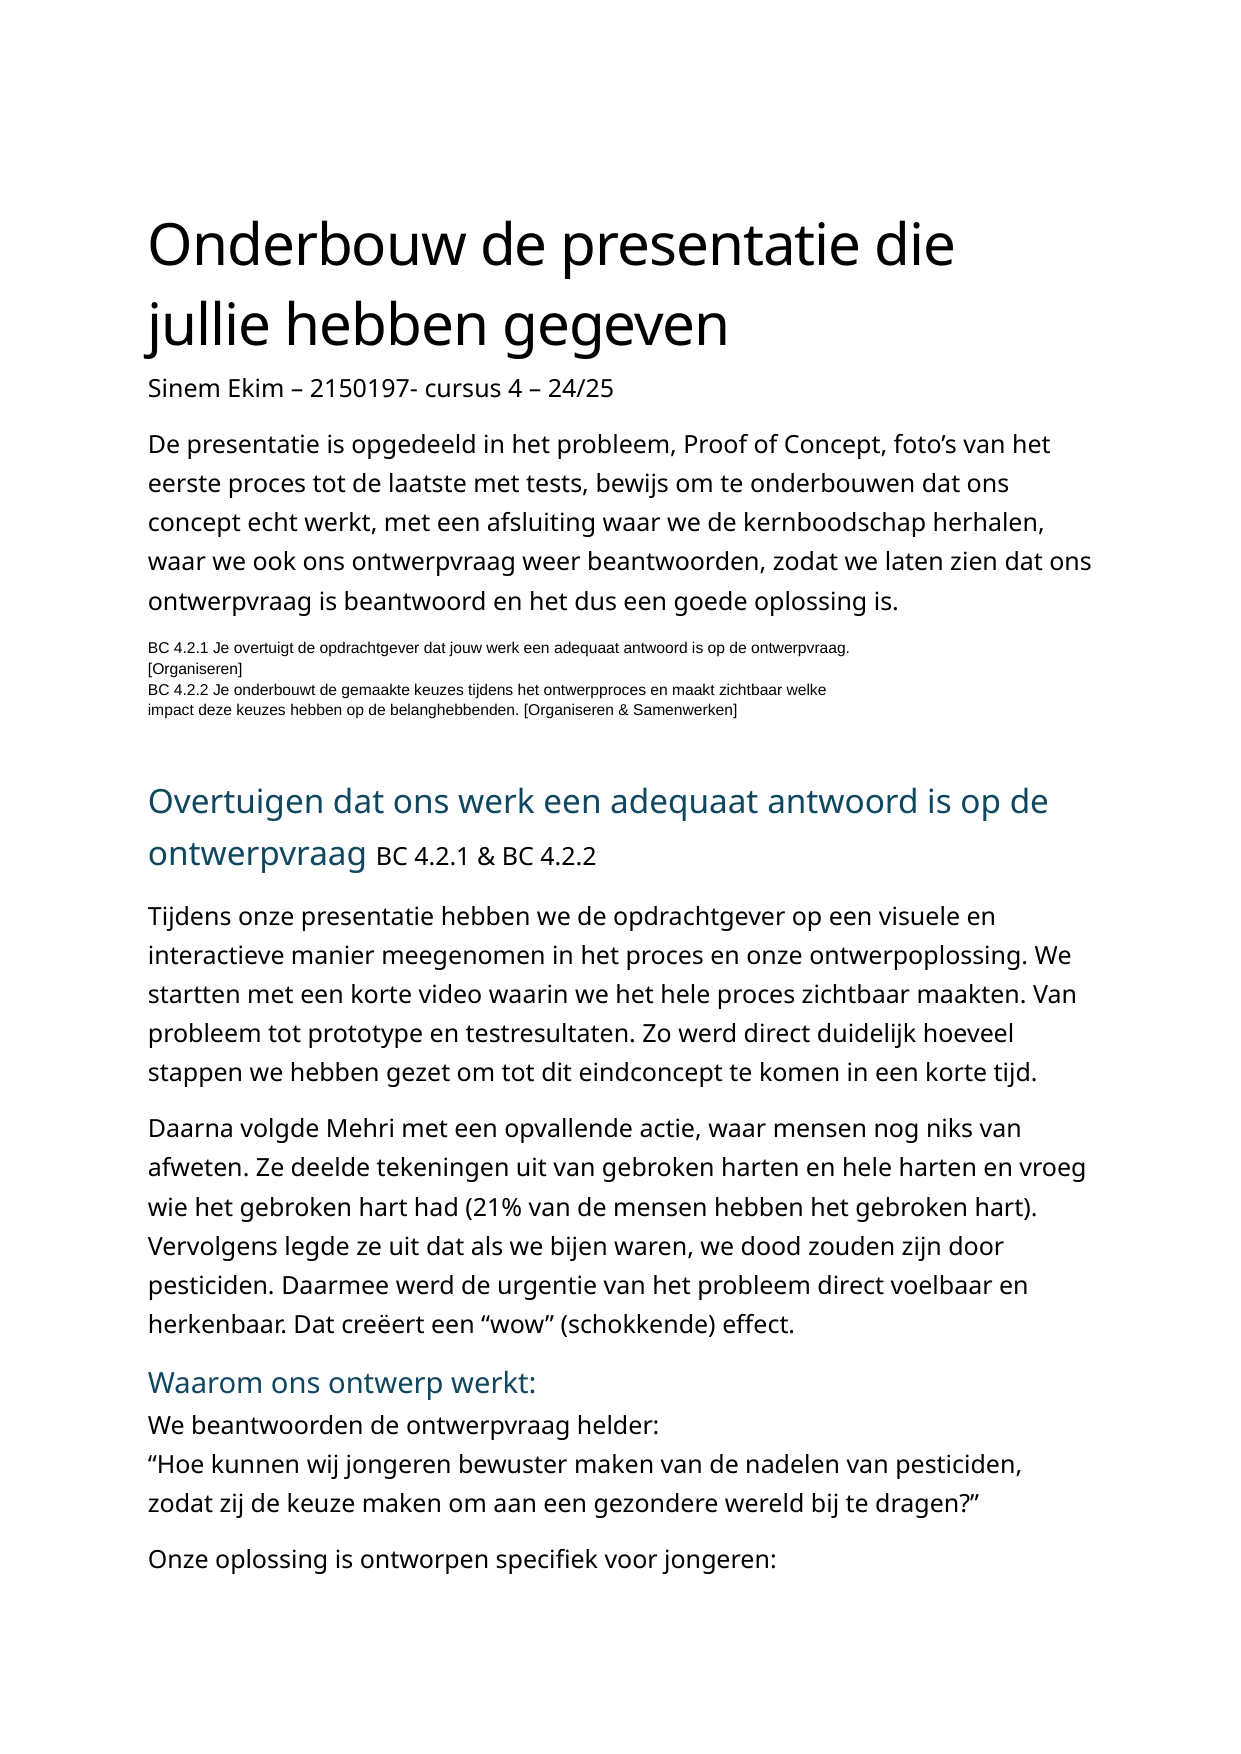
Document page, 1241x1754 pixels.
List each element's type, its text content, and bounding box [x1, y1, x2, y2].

text BC 4.2.2 Je onderbouwt de gemaakte keuzes tijdens het ontwerpproces en maakt zichtbaar welke [148, 680, 1093, 698]
text De presentatie is opgedeeld in het probleem, Proof of Concept, foto’s van het eerste proces tot de laatste met tests, bewijs om te onderbouwen dat ons concept echt werkt, met een afsluiting waar we de kernboodschap herhalen, waar we ook ons ontwerpvraag weer beantwoorden, zodat we laten zien dat ons ontwerpvraag is beantwoord en het dus een goede oplossing is. [148, 427, 1093, 617]
text impact deze keuzes hebben op de belanghebbenden. [Organiseren & Samenwerken] [148, 701, 1093, 719]
text Sinem Ekim – 2150197- cursus 4 – 24/25 [148, 371, 1093, 405]
text Overtuigen dat ons werk een adequaat antwoord is op de ontwerpvraag BC 4.2.1 & BC 4.2.2 [148, 777, 1093, 875]
title Onderbouw de presentatie die jullie hebben gegeven [148, 203, 1093, 362]
text Onze oplossing is ontworpen specifiek voor jongeren: [148, 1542, 1093, 1576]
text Waarom ons ontwerp werkt: We beantwoorden de ontwerpvraag helder: “Hoe kunnen wij jongeren bewuster maken van de nadelen van pesticiden, zodat zij de keuze maken om aan een gezondere wereld bij te dragen?” [148, 1363, 1093, 1520]
text Daarna volgde Mehri met een opvallende actie, waar mensen nog niks van afweten. Ze deelde tekeningen uit van gebroken harten en hele harten en vroeg wie het gebroken hart had (21% van de mensen hebben het gebroken hart). Vervolgens legde ze uit dat als we bijen waren, we dood zouden zijn door pesticiden. Daarmee werd de urgentie van het probleem direct voelbaar en herkenbaar. Dat creëert een “wow” (schokkende) effect. [148, 1111, 1093, 1341]
text BC 4.2.1 Je overtuigt de opdrachtgever dat jouw werk een adequaat antwoord is op de ontwerpvraag. [148, 639, 1093, 657]
text Tijdens onze presentatie hebben we de opdrachtgever op een visuele en interactieve manier meegenomen in het proces en onze ontwerpoplossing. We startten met een korte video waarin we het hele proces zichtbaar maakten. Van probleem tot prototype en testresultaten. Zo werd direct duidelijk hoeveel stappen we hebben gezet om tot dit eindconcept te komen in een korte tijd. [148, 898, 1093, 1089]
text [Organiseren] [148, 660, 1093, 678]
